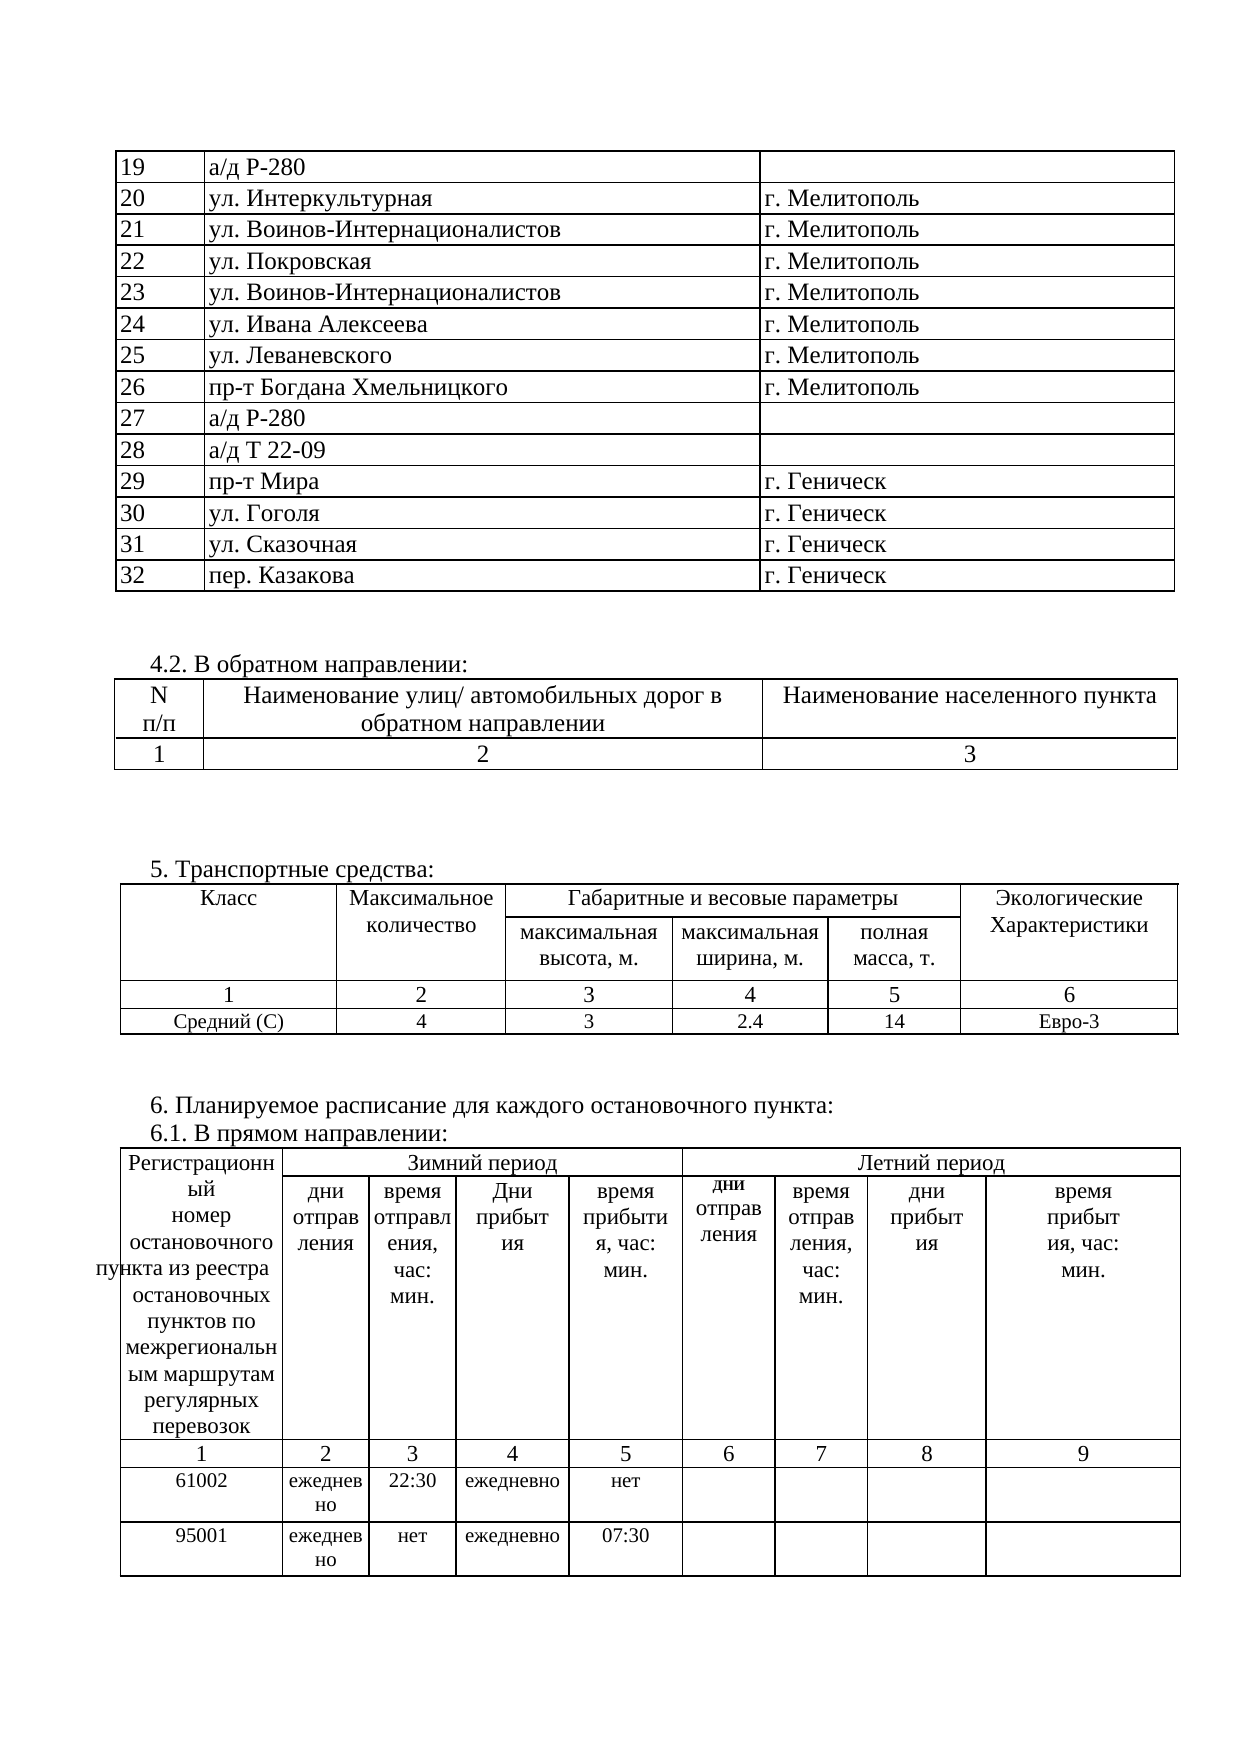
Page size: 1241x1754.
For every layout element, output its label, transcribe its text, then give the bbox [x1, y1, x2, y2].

table_cell 9 [987, 1440, 1180, 1467]
table_cell 1 [121, 981, 336, 1007]
table_cell г. Мелитополь [761, 246, 1174, 276]
table_cell 07:30 [570, 1523, 682, 1575]
table_cell 29 [117, 466, 204, 496]
table_cell г. Геническ [761, 466, 1174, 496]
table_cell максимальная ширина, м. [673, 918, 827, 979]
table_cell 30 [117, 498, 204, 527]
table_cell 6 [683, 1440, 774, 1467]
table_cell 5 [829, 981, 960, 1007]
table_cell ул. Покровская [205, 246, 759, 276]
table_cell [868, 1468, 985, 1521]
table_cell а/д Т 22-09 [205, 435, 759, 464]
table_cell ул. Гоголя [205, 498, 759, 527]
table_cell 23 [117, 277, 204, 307]
table_cell 7 [776, 1440, 867, 1467]
table_cell [761, 152, 1174, 181]
table_cell полная масса, т. [829, 918, 960, 979]
table_cell 4 [457, 1440, 568, 1467]
table_cell 2 [337, 981, 505, 1007]
table_cell 6 [961, 981, 1177, 1007]
table_cell 27 [117, 403, 204, 433]
table_cell а/д Р-280 [205, 152, 759, 181]
table_cell 4 [673, 981, 827, 1007]
table_cell пер. Казакова [205, 561, 759, 590]
table_cell 8 [868, 1440, 985, 1467]
table_cell г. Геническ [761, 529, 1174, 559]
table_cell 3 [506, 1009, 672, 1033]
table_cell дни отправ ления [283, 1177, 368, 1439]
table_cell нет [570, 1468, 682, 1521]
table_cell 1 [115, 738, 203, 769]
table_header Наименование улиц/ автомобильных дорог в обратном направлении [204, 680, 762, 737]
table_cell дни прибыт ия [868, 1177, 985, 1439]
table_cell [761, 435, 1174, 464]
table_cell 31 [117, 529, 204, 559]
table_header Класс [121, 885, 336, 979]
table_cell 5 [570, 1440, 682, 1467]
table_cell г. Мелитополь [761, 309, 1174, 339]
table_cell г. Геническ [761, 498, 1174, 527]
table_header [121, 1149, 282, 1439]
table_cell 3 [506, 981, 672, 1007]
table_cell [987, 1523, 1180, 1575]
text 6. Планируемое расписание для каждого остановочного пункта: [150, 1090, 1090, 1118]
table_cell г. Мелитополь [761, 372, 1174, 402]
table_cell 22 [117, 246, 204, 276]
table_cell Средний (С) [121, 1009, 336, 1033]
text 6.1. В прямом направлении: [150, 1118, 1090, 1147]
table_cell максимальная высота, м. [506, 918, 672, 979]
table_cell 4 [337, 1009, 505, 1033]
table_cell ул. Воинов-Интернационалистов [205, 215, 759, 244]
table_cell пр-т Мира [205, 466, 759, 496]
table_cell нет [370, 1523, 455, 1575]
table_cell Евро-3 [961, 1009, 1177, 1033]
table_cell 19 [117, 152, 204, 181]
table_cell [987, 1468, 1180, 1521]
table_cell г. Мелитополь [761, 183, 1174, 213]
table_cell [868, 1523, 985, 1575]
table_cell г. Мелитополь [761, 340, 1174, 370]
table_cell время отправл ения, час: мин. [370, 1177, 455, 1439]
table_header Зимний период [283, 1149, 682, 1175]
table_cell 61002 [121, 1468, 282, 1521]
table_cell 32 [117, 561, 204, 590]
table_cell ул. Ивана Алексеева [205, 309, 759, 339]
table_cell 20 [117, 183, 204, 213]
table_cell 21 [117, 215, 204, 244]
text 5. Транспортные средства: [150, 854, 1090, 883]
table_cell ежедневно [283, 1468, 368, 1521]
table_header Габаритные и весовые параметры [506, 885, 960, 916]
table_cell 25 [117, 340, 204, 370]
table_cell г. Мелитополь [761, 277, 1174, 307]
table_cell ул. Леваневского [205, 340, 759, 370]
table_cell ежедневно [457, 1468, 568, 1521]
table_cell [761, 403, 1174, 433]
table_cell ежедневно [457, 1523, 568, 1575]
text 4.2. В обратном направлении: [150, 649, 1090, 678]
table_cell ул. Сказочная [205, 529, 759, 559]
table_cell 22:30 [370, 1468, 455, 1521]
table_cell [683, 1468, 774, 1521]
table_cell время прибыти я, час: мин. [570, 1177, 682, 1439]
table_cell ул. Интеркультурная [205, 183, 759, 213]
table_cell 2.4 [673, 1009, 827, 1033]
table_cell 3 [763, 737, 1177, 769]
table_cell [776, 1523, 867, 1575]
table_cell 1 [121, 1440, 282, 1467]
table_cell Дни прибыт ия [457, 1177, 568, 1439]
table_header N п/п [115, 680, 203, 737]
table_header Наименование населенного пункта [763, 680, 1177, 737]
table_cell 3 [370, 1440, 455, 1467]
table_cell г. Мелитополь [761, 215, 1174, 244]
table_cell а/д Р-280 [205, 403, 759, 433]
table_cell 24 [117, 309, 204, 339]
table_cell время отправ ления, час: мин. [776, 1177, 867, 1439]
table_cell 28 [117, 435, 204, 464]
table_cell [776, 1468, 867, 1521]
table_cell пр-т Богдана Хмельницкого [205, 372, 759, 402]
table_cell г. Геническ [761, 561, 1174, 590]
table_cell ул. Воинов-Интернационалистов [205, 277, 759, 307]
table_header Экологические Характеристики [961, 885, 1177, 979]
table_cell 95001 [121, 1523, 282, 1575]
table_cell 2 [204, 739, 762, 769]
table_cell ДНИ отправ ления [683, 1177, 774, 1439]
table_cell [683, 1523, 774, 1575]
table_cell 26 [117, 372, 204, 402]
table_cell время прибыт ия, час: мин. [987, 1177, 1180, 1439]
table_cell 14 [829, 1009, 960, 1033]
table_header Летний период [683, 1149, 1180, 1175]
table_cell 2 [283, 1440, 368, 1467]
table_cell ежедневно [283, 1523, 368, 1575]
table_header Максимальное количество [337, 885, 505, 979]
